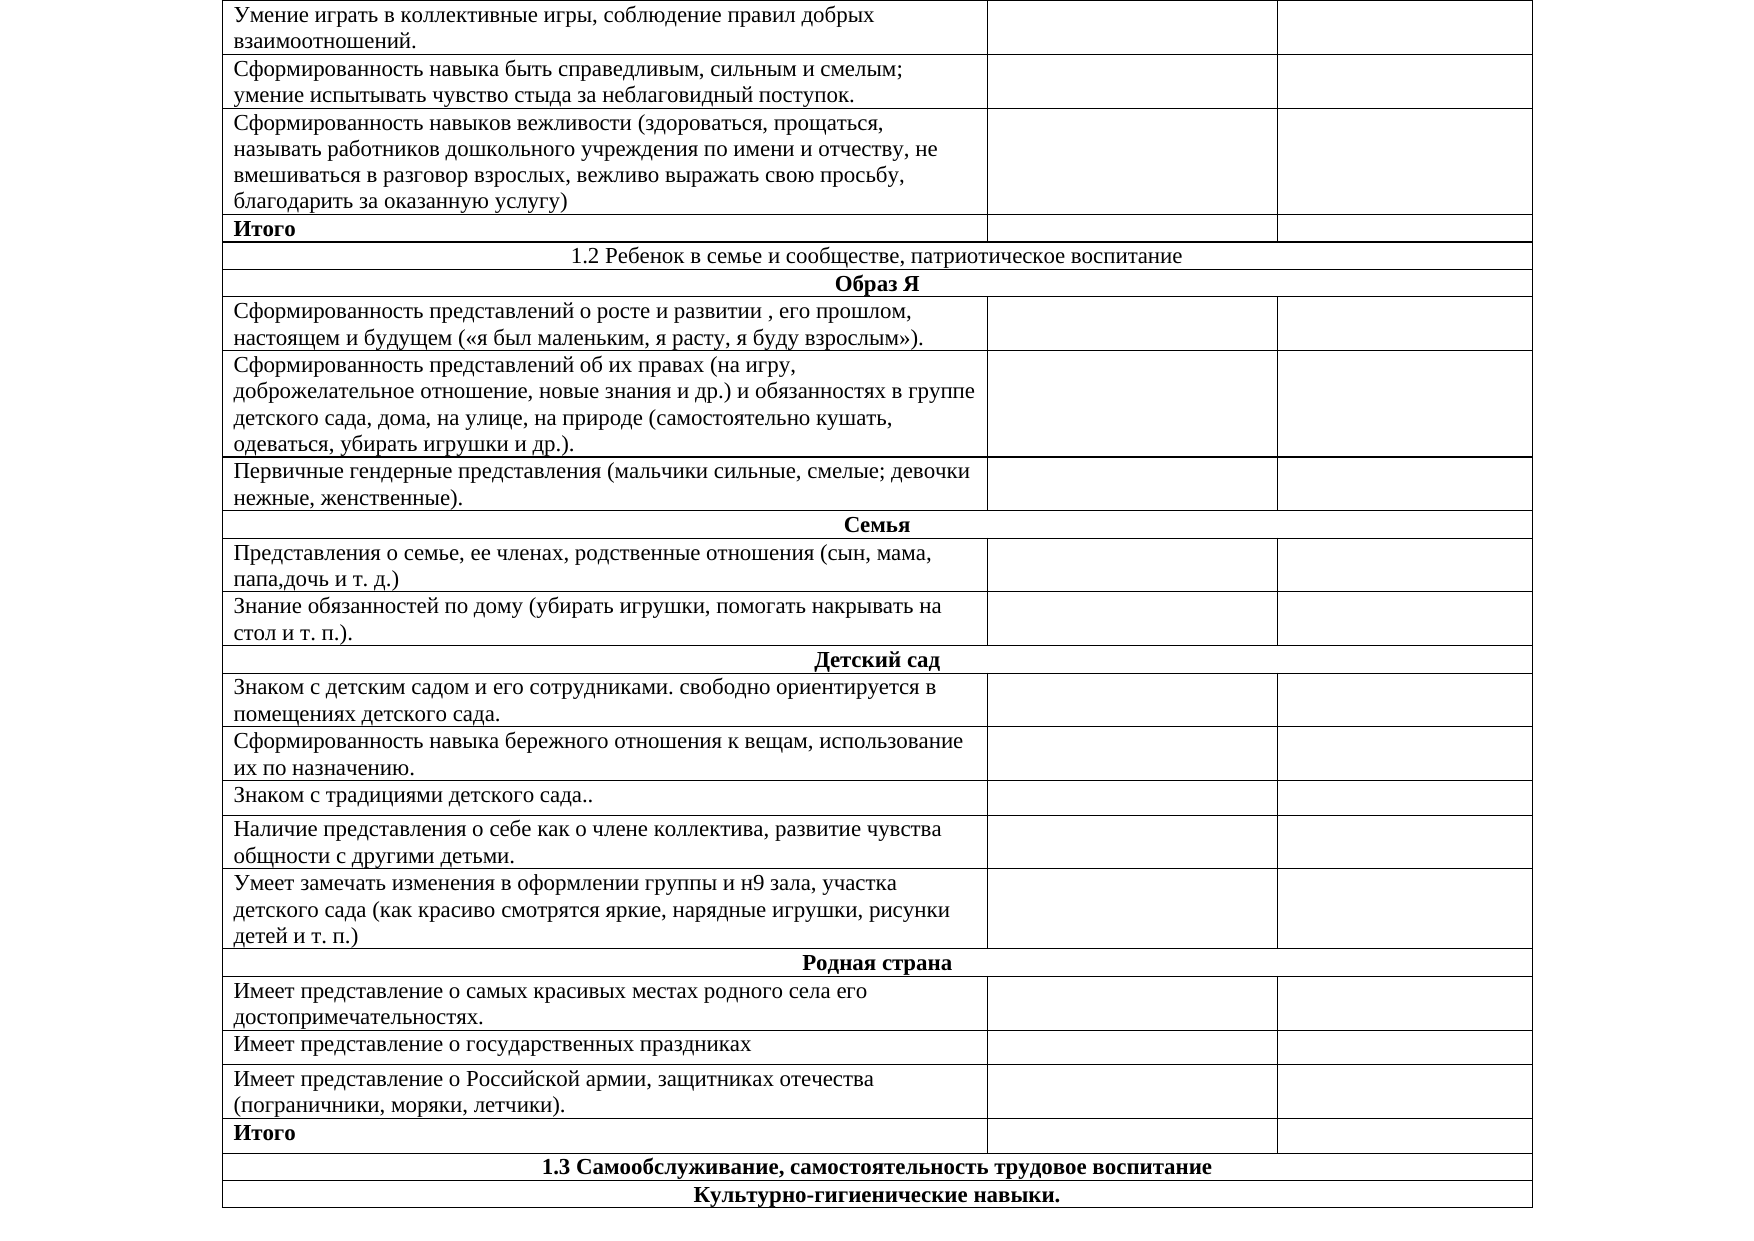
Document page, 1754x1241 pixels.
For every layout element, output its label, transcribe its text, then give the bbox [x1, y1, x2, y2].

table_cell [1278, 351, 1532, 456]
table_cell [1278, 1, 1532, 54]
table_cell Имеет представление о Российской армии, защитниках отечества (пограничники, моряки, летчики). [223, 1065, 987, 1118]
table_cell [1278, 869, 1532, 948]
table_cell Детский сад [223, 646, 1532, 672]
table_cell [1278, 458, 1532, 510]
table_cell [988, 674, 1277, 726]
table_cell Знаком с традициями детского сада.. [223, 781, 987, 814]
table_cell [988, 351, 1277, 456]
table_cell [988, 816, 1277, 868]
table_cell [1278, 539, 1532, 591]
table_cell [1278, 297, 1532, 350]
table_cell [988, 1065, 1277, 1118]
table_cell [1278, 55, 1532, 107]
table_cell Сформированность представлений об их правах (на игру, доброжелательное отношение, новые знания и др.) и обязанностях в группе детского сада, дома, на улице, на природе (самостоятельно кушать, одеваться, убирать игрушки и др.). [223, 351, 987, 456]
table_cell [988, 1119, 1277, 1152]
table_cell Наличие представления о себе как о члене коллектива, развитие чувства общности с другими детьми. [223, 816, 987, 868]
table_cell [988, 458, 1277, 510]
table_cell Сформированность навыка быть справедливым, сильным и смелым; умение испытывать чувство стыда за неблаговидный поступок. [223, 55, 987, 107]
table_cell [988, 1031, 1277, 1064]
table_cell [1278, 1065, 1532, 1118]
table_cell Сформированность представлений о росте и развитии , его прошлом, настоящем и будущем («я был маленьким, я расту, я буду взрослым»). [223, 297, 987, 350]
table_cell [988, 977, 1277, 1029]
table_cell [988, 727, 1277, 780]
table_cell Итого [223, 1119, 987, 1152]
table_cell [1278, 215, 1532, 241]
table_cell Умение играть в коллективные игры, соблюдение правил добрых взаимоотношений. [223, 1, 987, 54]
table_cell [1278, 674, 1532, 726]
table_cell Образ Я [223, 270, 1532, 296]
table_cell [1278, 727, 1532, 780]
table_cell [1278, 592, 1532, 645]
table_cell Культурно-гигиенические навыки. [223, 1181, 1532, 1207]
table_cell [1278, 781, 1532, 814]
table_cell [988, 781, 1277, 814]
table_cell 1.3 Самообслуживание, самостоятельность трудовое воспитание [223, 1154, 1532, 1180]
table_cell [988, 297, 1277, 350]
table_cell Сформированность навыка бережного отношения к вещам, использование их по назначению. [223, 727, 987, 780]
table_cell [1278, 1119, 1532, 1152]
table_cell Знаком с детским садом и его сотрудниками. свободно ориентируется в помещениях детского сада. [223, 674, 987, 726]
table_cell [1278, 1031, 1532, 1064]
table_cell Имеет представление о самых красивых местах родного села его достопримечательностях. [223, 977, 987, 1029]
table_cell [1278, 816, 1532, 868]
table_cell [988, 55, 1277, 107]
table_cell Знание обязанностей по дому (убирать игрушки, помогать накрывать на стол и т. п.). [223, 592, 987, 645]
table_cell Семья [223, 511, 1532, 537]
table_cell [1278, 977, 1532, 1029]
table_cell [1278, 109, 1532, 214]
table_cell 1.2 Ребенок в семье и сообществе, патриотическое воспитание [223, 243, 1532, 269]
table_cell Имеет представление о государственных праздниках [223, 1031, 987, 1064]
table_cell Первичные гендерные представления (мальчики сильные, смелые; девочки нежные, женственные). [223, 458, 987, 510]
table_cell [988, 869, 1277, 948]
table_cell Сформированность навыков вежливости (здороваться, прощаться, называть работников дошкольного учреждения по имени и отчеству, не вмешиваться в разговор взрослых, вежливо выражать свою просьбу, благодарить за оказанную услугу) [223, 109, 987, 214]
table_cell [988, 539, 1277, 591]
table_cell [988, 215, 1277, 241]
table_cell [988, 1, 1277, 54]
table_cell [988, 109, 1277, 214]
table_cell Итого [223, 215, 987, 241]
table_cell Умеет замечать изменения в оформлении группы и н9 зала, участка детского сада (как красиво смотрятся яркие, нарядные игрушки, рисунки детей и т. п.) [223, 869, 987, 948]
table_cell [988, 592, 1277, 645]
table_cell Представления о семье, ее членах, родственные отношения (сын, мама, папа,дочь и т. д.) [223, 539, 987, 591]
table_cell Родная страна [223, 949, 1532, 976]
